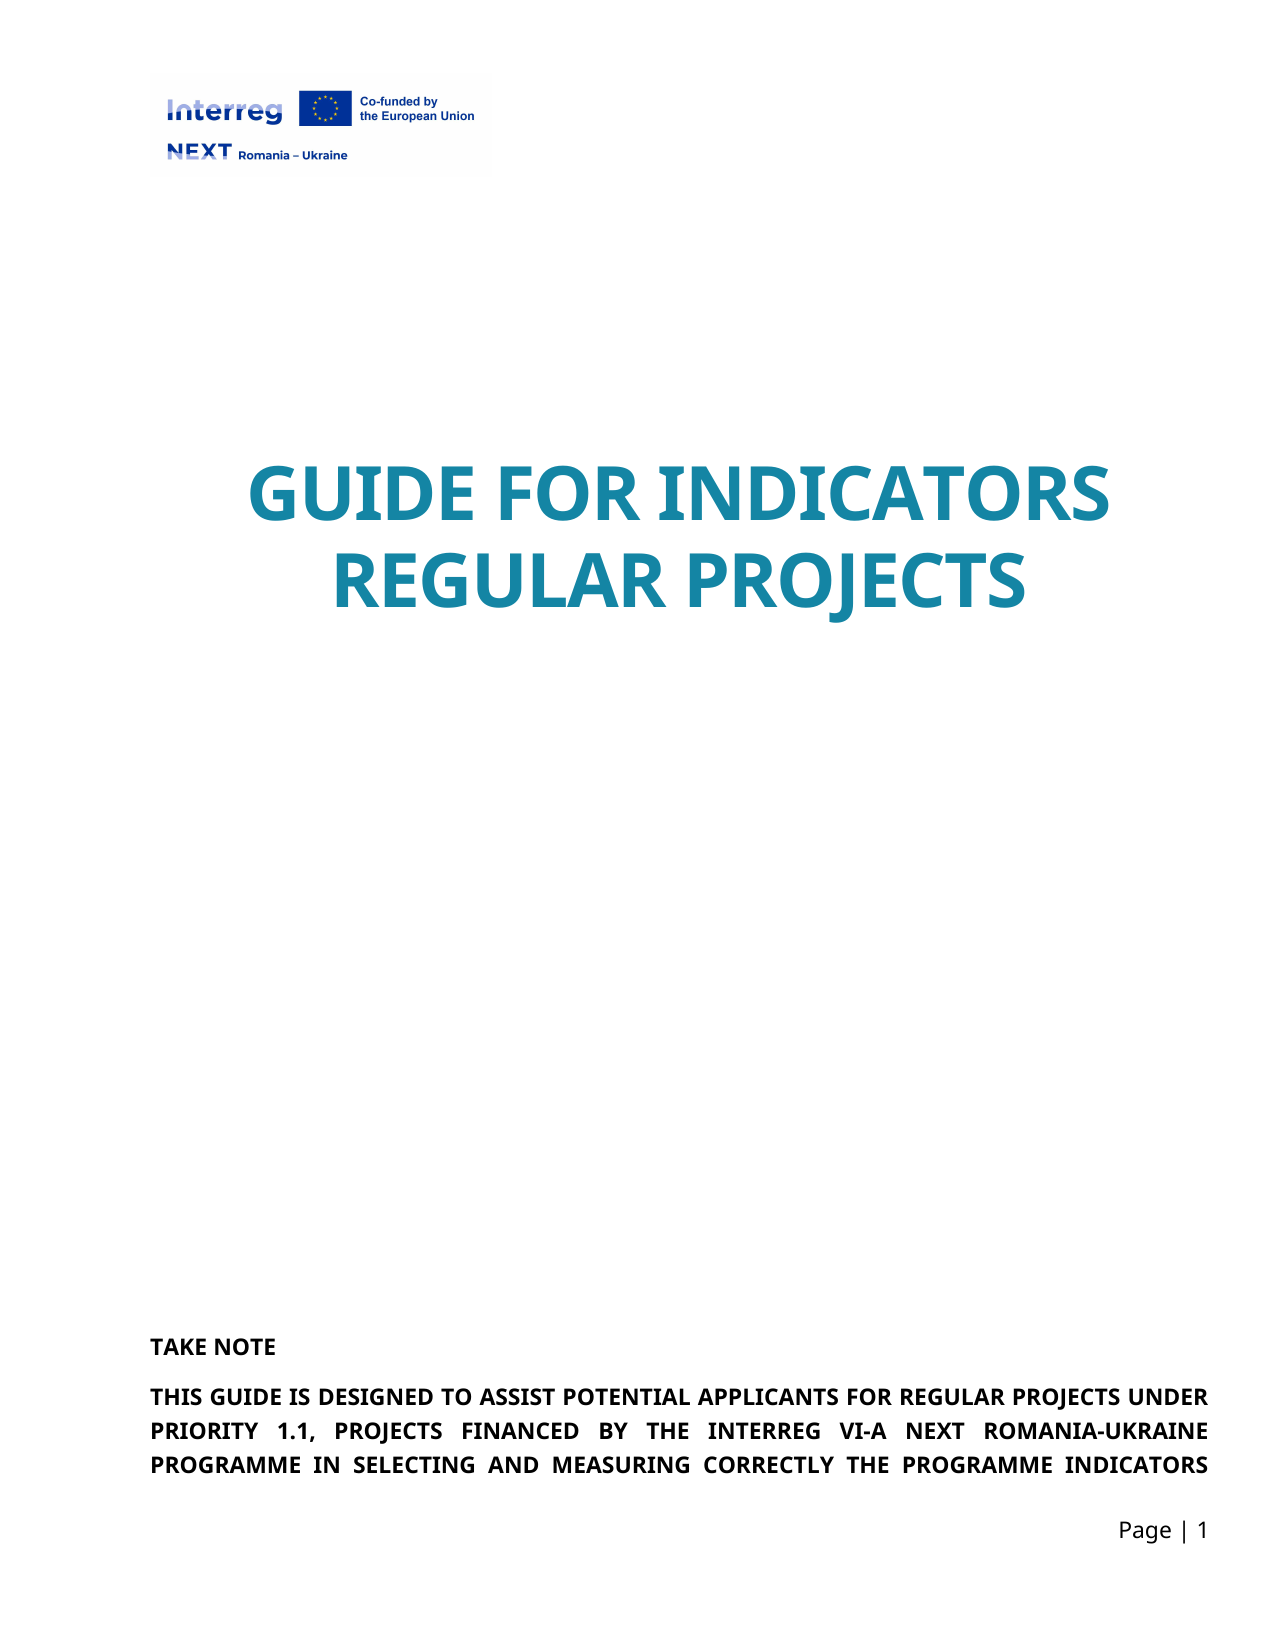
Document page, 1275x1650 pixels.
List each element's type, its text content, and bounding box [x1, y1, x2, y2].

title Guide for Indicators [150, 451, 1209, 538]
text TAKE NOTE [150, 1331, 1209, 1362]
picture [150, 73, 492, 177]
title REGULAR Projects [150, 538, 1209, 625]
